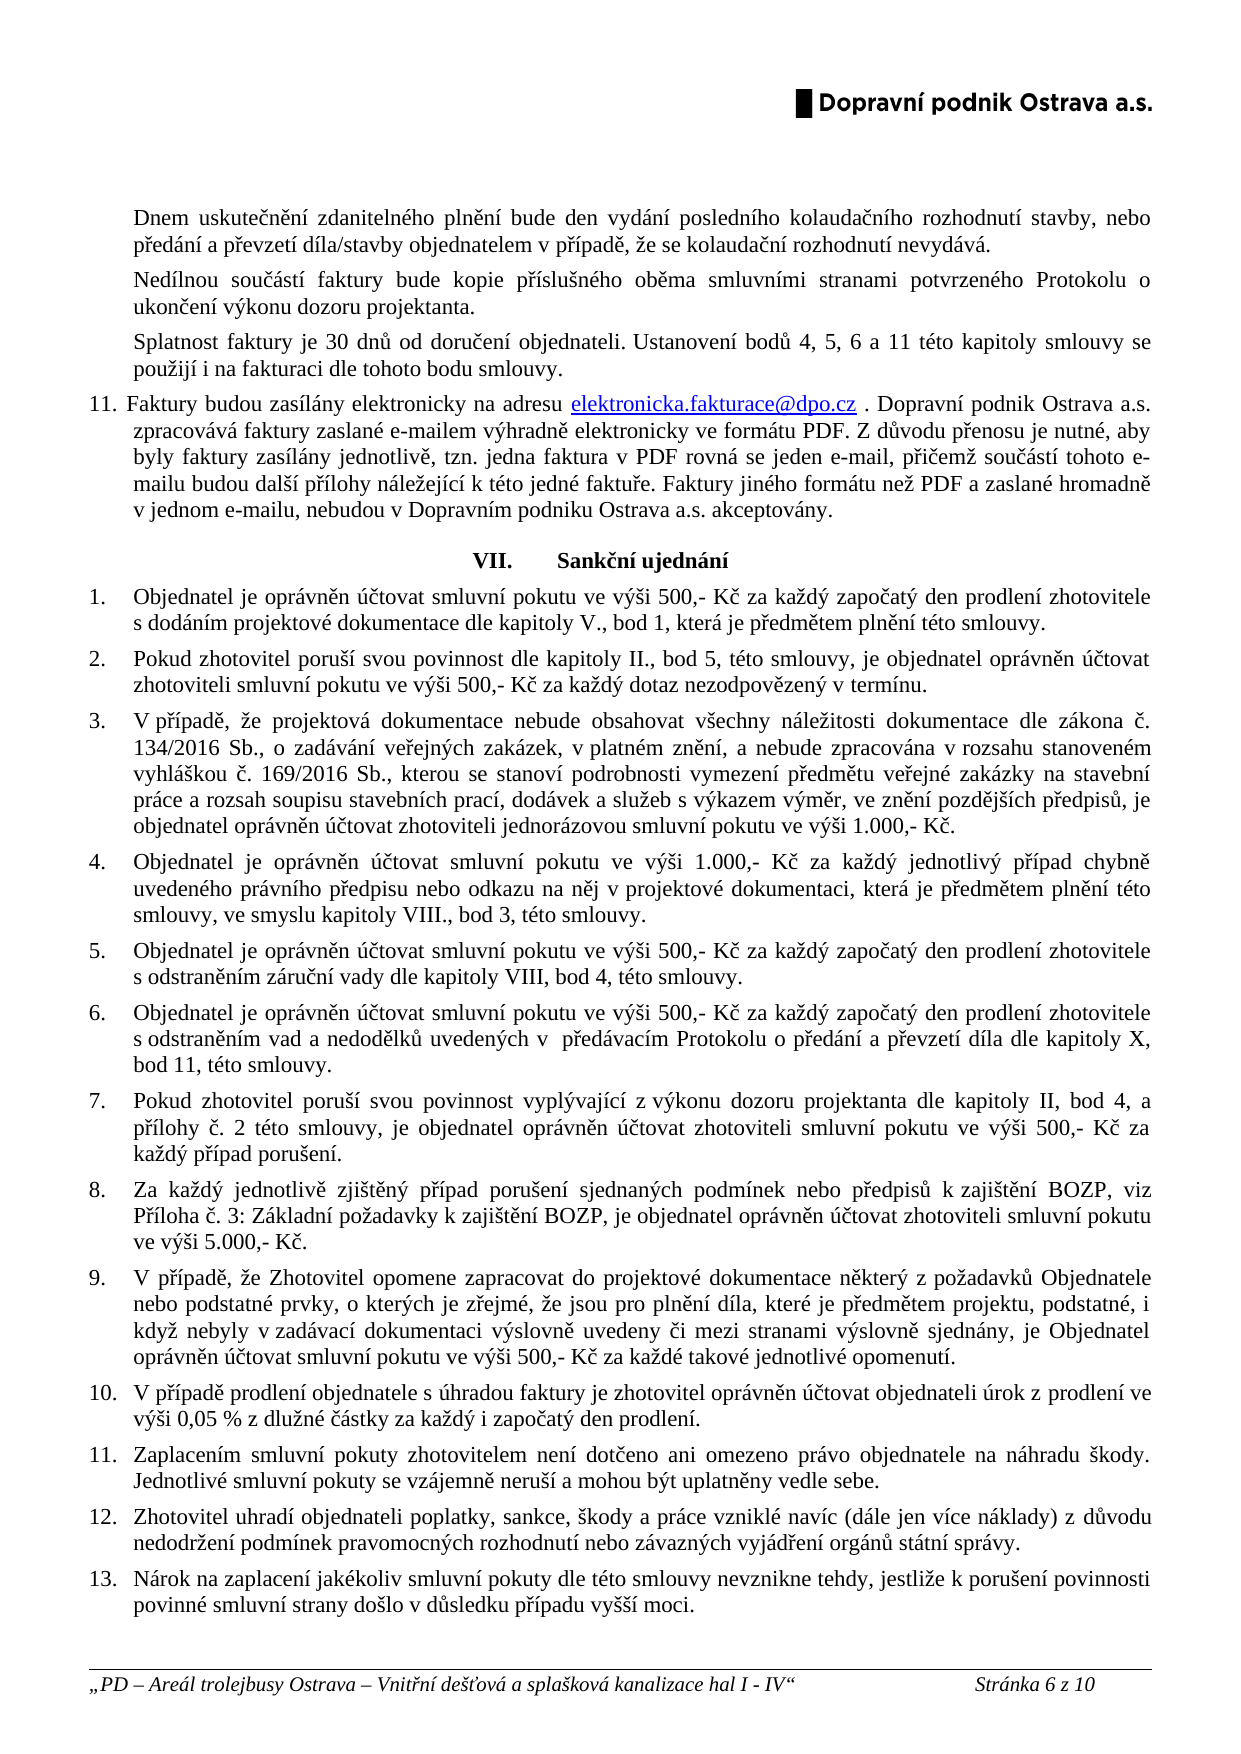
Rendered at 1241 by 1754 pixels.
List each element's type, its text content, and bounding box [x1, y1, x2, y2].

list Pokud zhotovitel poruší svou povinnost vyplývající z výkonu dozoru projektanta dle kapitoly II, bod 4, a přílohy č. 2 této smlouvy, je objednatel oprávněn účtovat zhotoviteli smluvní pokutu ve výši 500,- Kč za každý případ porušení. [89, 1087, 1152, 1166]
list Zaplacením smluvní pokuty zhotovitelem není dotčeno ani omezeno právo objednatele na náhradu škody. Jednotlivé smluvní pokuty se vzájemně neruší a mohou být uplatněny vedle sebe. [89, 1441, 1152, 1494]
list Pokud zhotovitel poruší svou povinnost dle kapitoly II., bod 5, této smlouvy, je objednatel oprávněn účtovat zhotoviteli smluvní pokutu ve výši 500,- Kč za každý dotaz nezodpovězený v termínu. [89, 645, 1152, 698]
text Dnem uskutečnění zdanitelného plnění bude den vydání posledního kolaudačního rozhodnutí stavby, nebo předání a převzetí díla/stavby objednatelem v případě, že se kolaudační rozhodnutí nevydává. [133, 204, 1152, 257]
list Nárok na zaplacení jakékoliv smluvní pokuty dle této smlouvy nevznikne tehdy, jestliže k porušení povinnosti povinné smluvní strany došlo v důsledku případu vyšší moci. [89, 1565, 1152, 1618]
list Objednatel je oprávněn účtovat smluvní pokutu ve výši 1.000,- Kč za každý jednotlivý případ chybně uvedeného právního předpisu nebo odkazu na něj v projektové dokumentaci, která je předmětem plnění této smlouvy, ve smyslu kapitoly VIII., bod 3, této smlouvy. [89, 848, 1152, 927]
list Objednatel je oprávněn účtovat smluvní pokutu ve výši 500,- Kč za každý započatý den prodlení zhotovitele s odstraněním záruční vady dle kapitoly VIII, bod 4, této smlouvy. [89, 937, 1152, 989]
text Nedílnou součástí faktury bude kopie příslušného oběma smluvními stranami potvrzeného Protokolu o ukončení výkonu dozoru projektanta. [133, 266, 1152, 319]
text Splatnost faktury je 30 dnů od doručení objednateli. Ustanovení bodů 4, 5, 6 a 11 této kapitoly smlouvy se použijí i na fakturaci dle tohoto bodu smlouvy. [133, 328, 1152, 381]
list Zhotovitel uhradí objednateli poplatky, sankce, škody a práce vzniklé navíc (dále jen více náklady) z důvodu nedodržení podmínek pravomocných rozhodnutí nebo závazných vyjádření orgánů státní správy. [89, 1503, 1152, 1556]
list Sankční ujednání [89, 547, 1152, 574]
list Za každý jednotlivě zjištěný případ porušení sjednaných podmínek nebo předpisů k zajištění BOZP, viz Příloha č. 3: Základní požadavky k zajištění BOZP, je objednatel oprávněn účtovat zhotoviteli smluvní pokutu ve výši 5.000,- Kč. [89, 1176, 1152, 1255]
list V případě, že projektová dokumentace nebude obsahovat všechny náležitosti dokumentace dle zákona č. 134/2016 Sb., o zadávání veřejných zakázek, v platném znění, a nebude zpracována v rozsahu stanoveném vyhláškou č. 169/2016 Sb., kterou se stanoví podrobnosti vymezení předmětu veřejné zakázky na stavební práce a rozsah soupisu stavebních prací, dodávek a služeb s výkazem výměr, ve znění pozdějších předpisů, je objednatel oprávněn účtovat zhotoviteli jednorázovou smluvní pokutu ve výši 1.000,- Kč. [89, 707, 1152, 839]
list Objednatel je oprávněn účtovat smluvní pokutu ve výši 500,- Kč za každý započatý den prodlení zhotovitele s dodáním projektové dokumentace dle kapitoly V., bod 1, která je předmětem plnění této smlouvy. [89, 583, 1152, 636]
list Faktury budou zasílány elektronicky na adresu elektronicka.fakturace@dpo.cz . Dopravní podnik Ostrava a.s. zpracovává faktury zaslané e-mailem výhradně elektronicky ve formátu PDF. Z důvodu přenosu je nutné, aby byly faktury zasílány jednotlivě, tzn. jedna faktura v PDF rovná se jeden e-mail, přičemž součástí tohoto e-mailu budou další přílohy náležející k této jedné faktuře. Faktury jiného formátu než PDF a zaslané hromadně v jednom e-mailu, nebudou v Dopravním podniku Ostrava a.s. akceptovány. [89, 391, 1152, 522]
list Objednatel je oprávněn účtovat smluvní pokutu ve výši 500,- Kč za každý započatý den prodlení zhotovitele s odstraněním vad a nedodělků uvedených v předávacím Protokolu o předání a převzetí díla dle kapitoly X, bod 11, této smlouvy. [89, 999, 1152, 1078]
picture [795, 89, 1152, 118]
list V případě prodlení objednatele s úhradou faktury je zhotovitel oprávněn účtovat objednateli úrok z prodlení ve výši 0,05 % z dlužné částky za každý i započatý den prodlení. [89, 1379, 1152, 1432]
list V případě, že Zhotovitel opomene zapracovat do projektové dokumentace některý z požadavků Objednatele nebo podstatné prvky, o kterých je zřejmé, že jsou pro plnění díla, které je předmětem projektu, podstatné, i když nebyly v zadávací dokumentaci výslovně uvedeny či mezi stranami výslovně sjednány, je Objednatel oprávněn účtovat smluvní pokutu ve výši 500,- Kč za každé takové jednotlivé opomenutí. [89, 1264, 1152, 1369]
